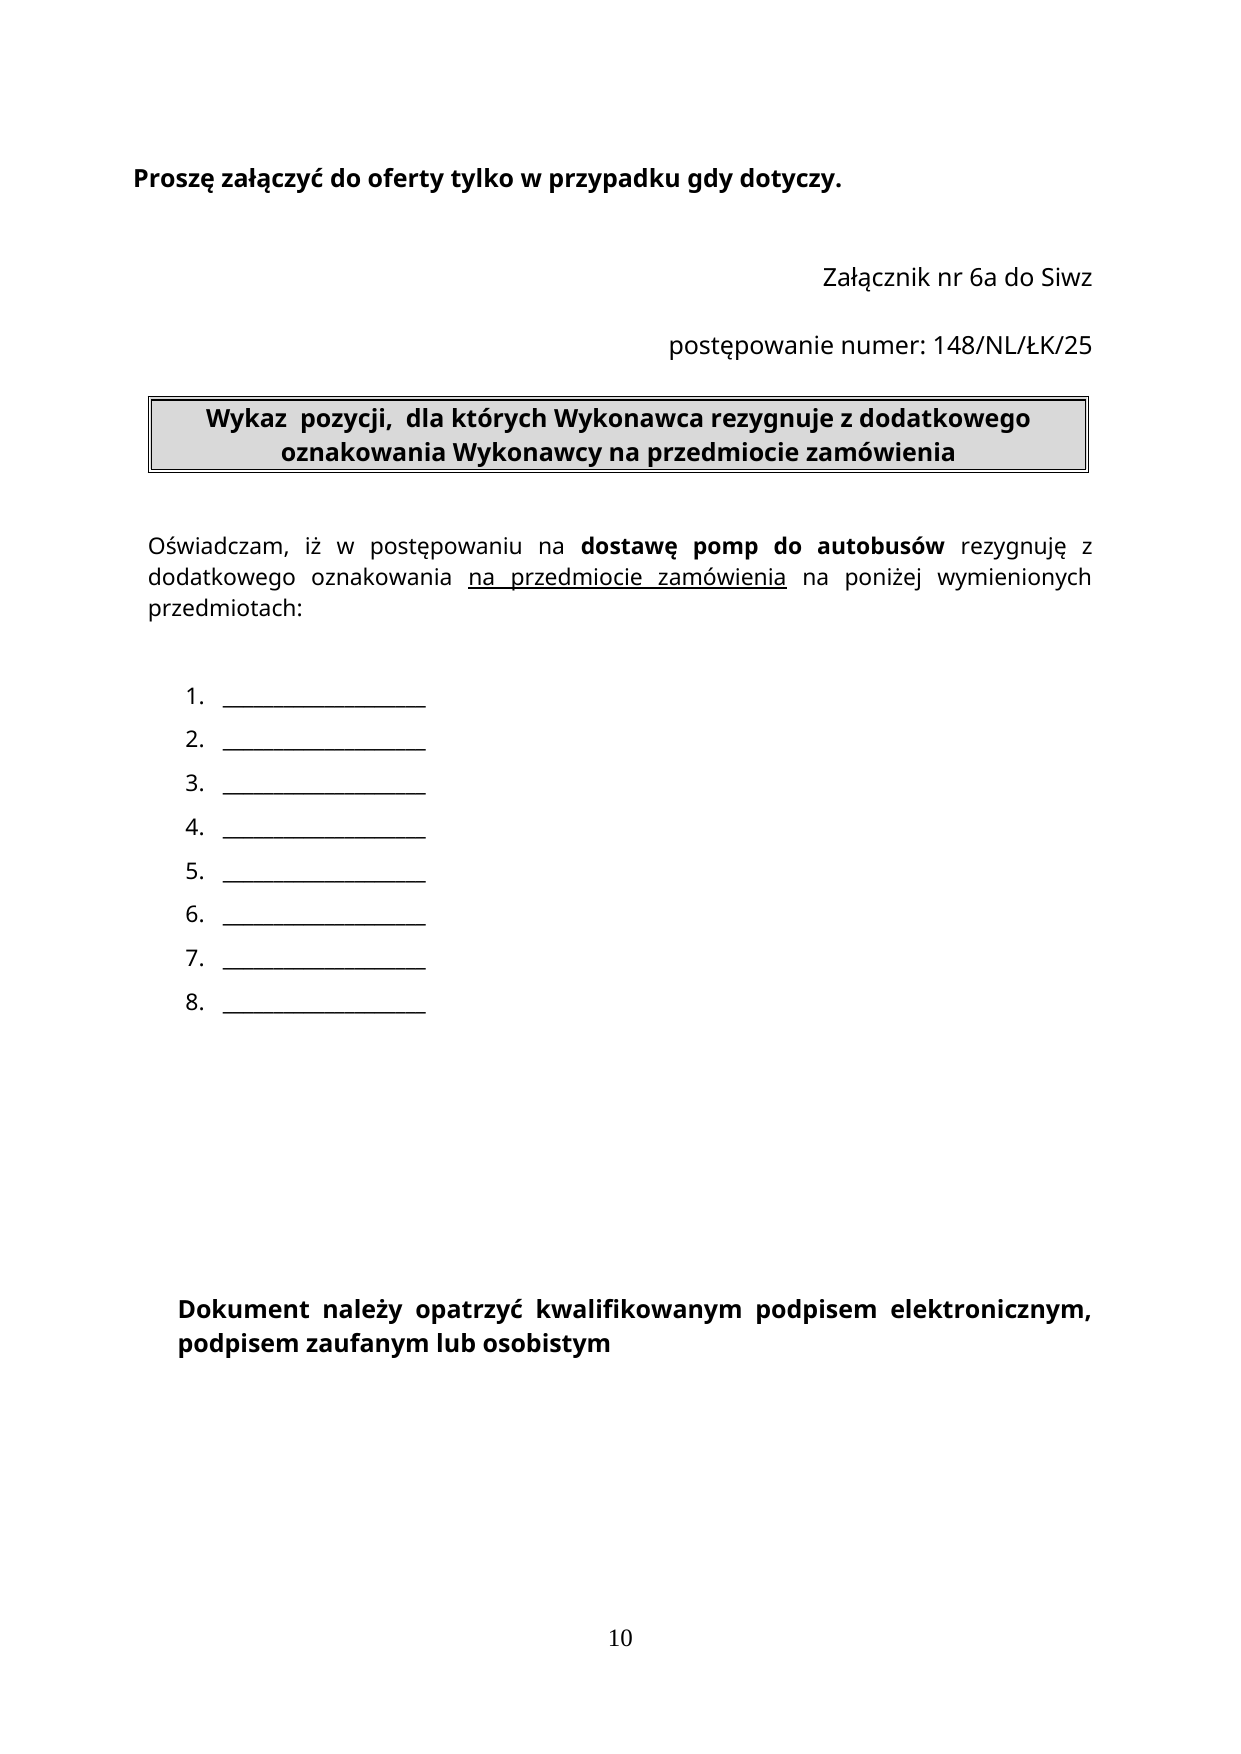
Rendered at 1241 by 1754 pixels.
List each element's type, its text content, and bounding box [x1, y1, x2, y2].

text postępowanie numer: 148/NL/ŁK/25 [148, 328, 1092, 362]
text Oświadczam, iż w postępowaniu na dostawę pomp do autobusów rezygnuję z dodatkowego oznakowania na przedmiocie zamówienia na poniżej wymienionych przedmiotach: [148, 529, 1092, 623]
list ____________________ [185, 898, 1092, 929]
list ____________________ [185, 811, 1092, 842]
text Załącznik nr 6a do Siwz [148, 259, 1092, 294]
table_header Wykaz pozycji, dla których Wykonawca rezygnuje z dodatkowego oznakowania Wykonawcy na przedmiocie zamówienia [152, 401, 1085, 469]
list ____________________ [185, 679, 1092, 711]
list ____________________ [185, 854, 1092, 886]
list ____________________ [185, 723, 1092, 754]
list ____________________ [185, 942, 1092, 973]
list ____________________ [185, 767, 1092, 798]
text Dokument należy opatrzyć kwalifikowanym podpisem elektronicznym, podpisem zaufanym lub osobistym [177, 1292, 1092, 1360]
text Proszę załączyć do oferty tylko w przypadku gdy dotyczy. [133, 160, 1092, 194]
list ____________________ [185, 986, 1092, 1017]
